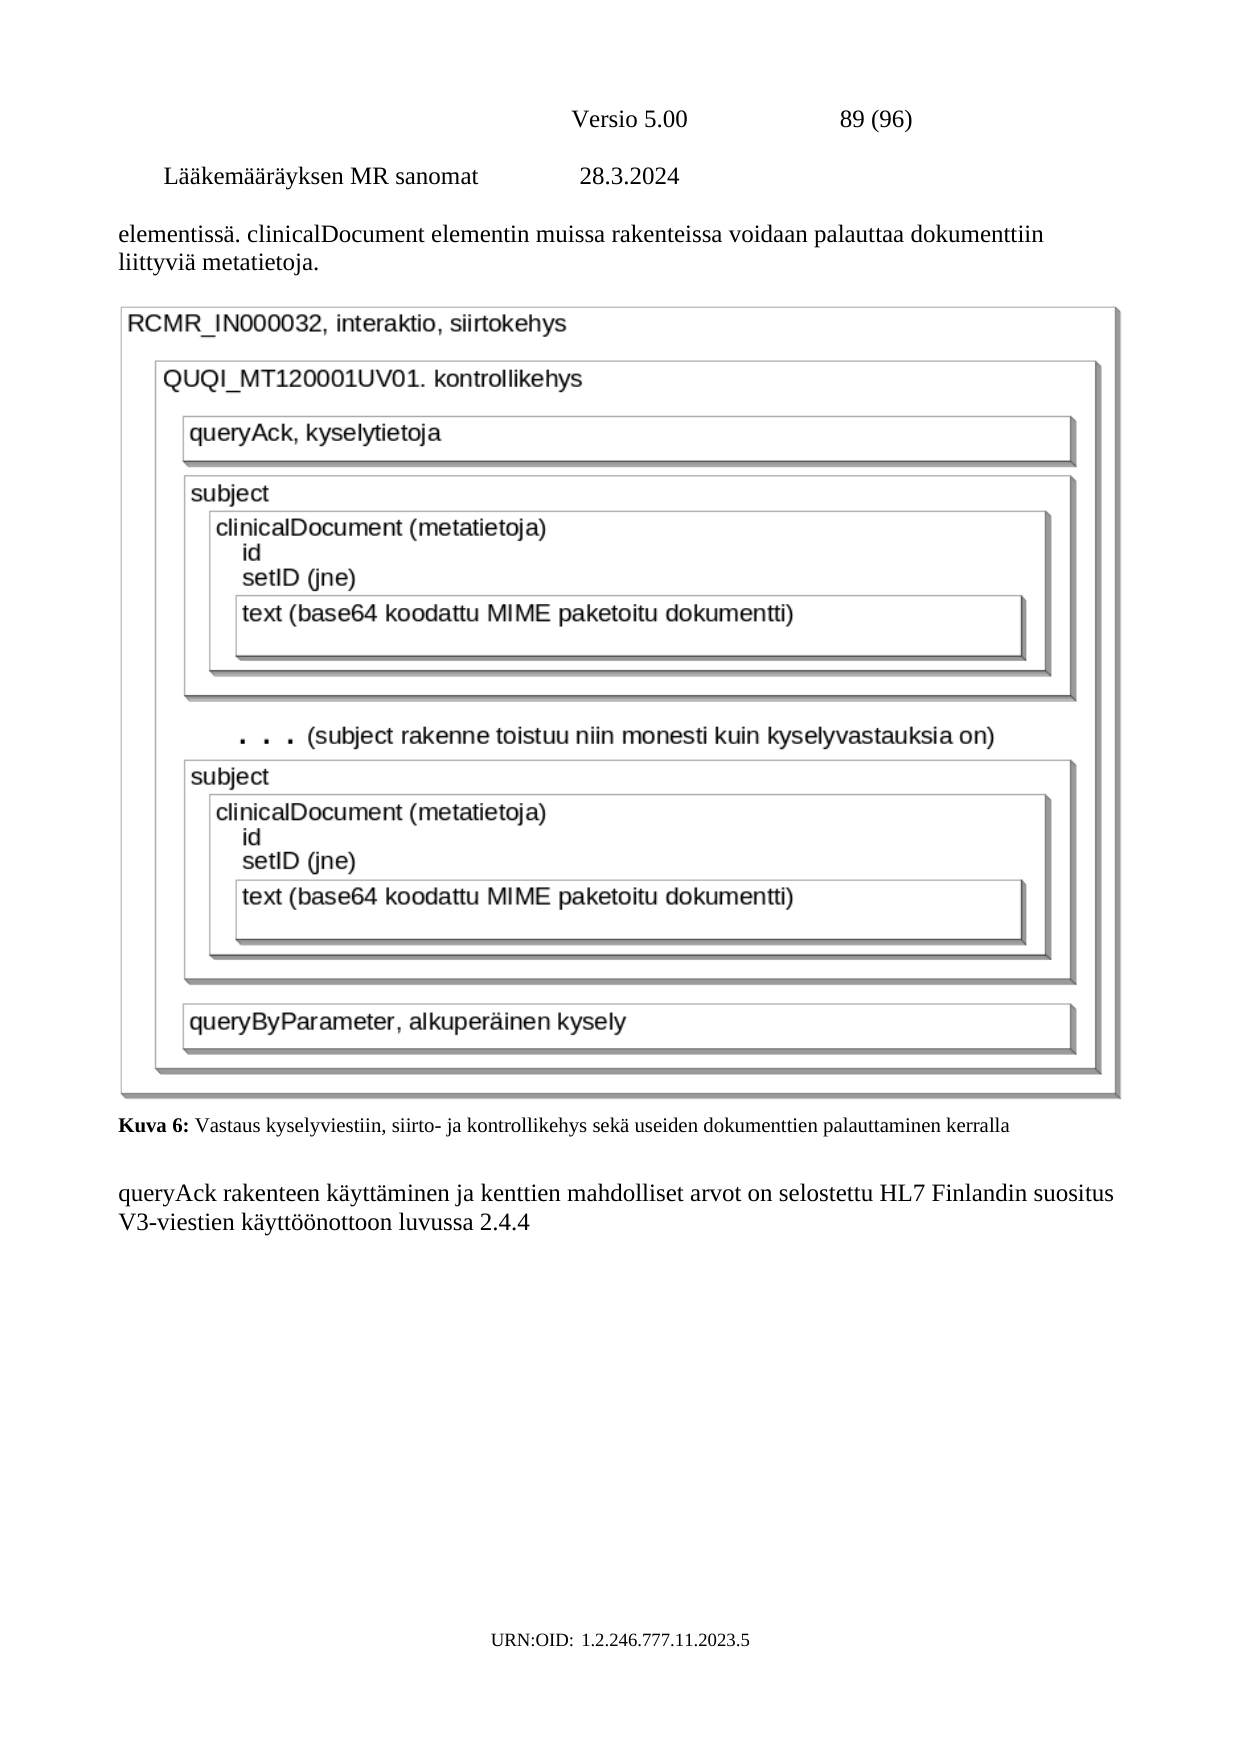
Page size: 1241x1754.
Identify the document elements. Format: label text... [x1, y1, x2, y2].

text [118, 219, 1122, 276]
text queryAck rakenteen käyttäminen ja kenttien mahdolliset arvot on selostettu HL7 Finlandin suositus V3-viestien käyttöönottoon luvussa 2.4.4 [118, 1178, 1122, 1236]
